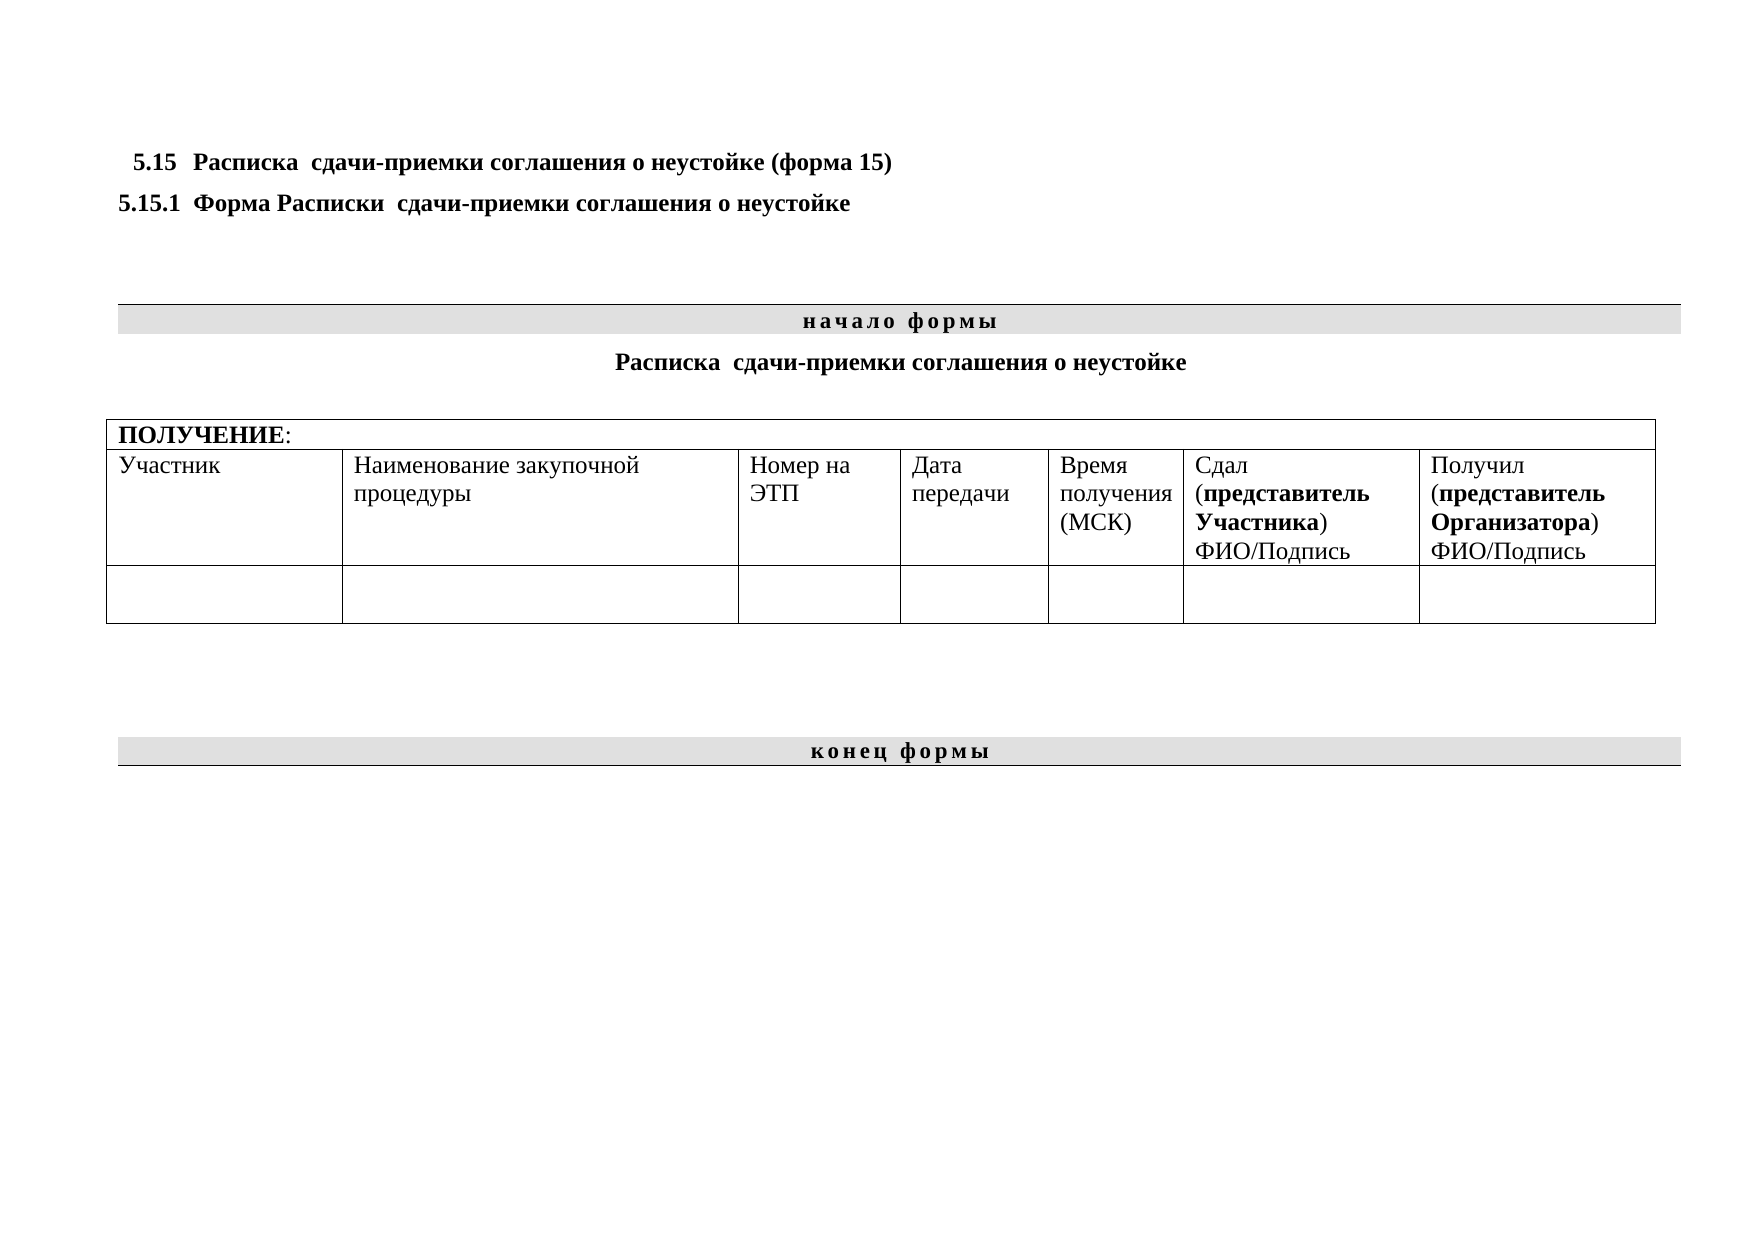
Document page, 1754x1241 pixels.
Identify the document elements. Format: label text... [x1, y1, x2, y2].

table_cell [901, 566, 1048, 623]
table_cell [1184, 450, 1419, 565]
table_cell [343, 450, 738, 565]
text Расписка сдачи-приемки соглашения о неустойке [118, 347, 1683, 376]
text конец формы [118, 737, 1681, 765]
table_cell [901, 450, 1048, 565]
text начало формы [118, 305, 1681, 334]
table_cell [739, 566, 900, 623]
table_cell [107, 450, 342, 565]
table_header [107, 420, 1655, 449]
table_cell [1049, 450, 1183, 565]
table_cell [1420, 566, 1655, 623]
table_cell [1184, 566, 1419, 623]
subtitle Форма Расписки сдачи-приемки соглашения о неустойке [118, 188, 1683, 217]
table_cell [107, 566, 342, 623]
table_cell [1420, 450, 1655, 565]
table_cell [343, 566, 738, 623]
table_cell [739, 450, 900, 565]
subtitle Расписка сдачи-приемки соглашения о неустойке (форма 15) [133, 147, 1683, 176]
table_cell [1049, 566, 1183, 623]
